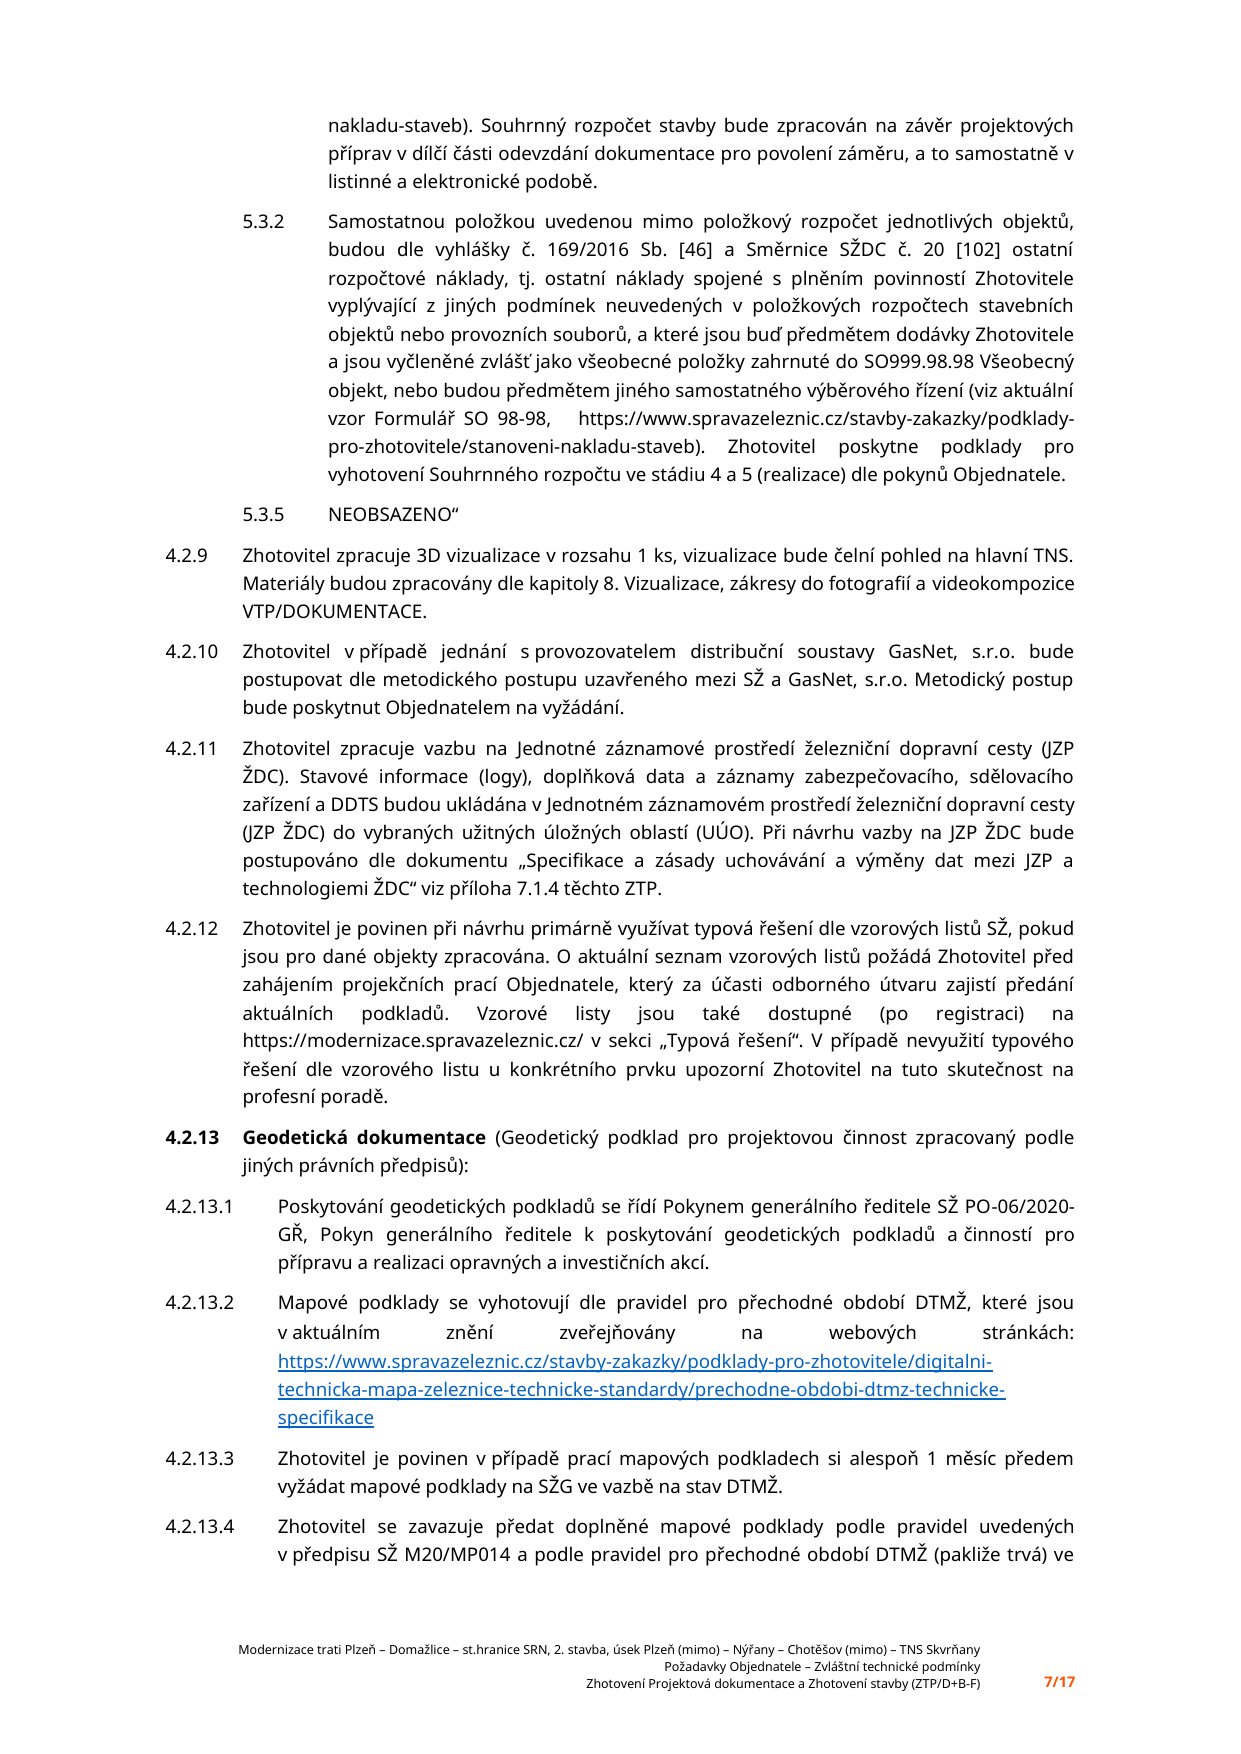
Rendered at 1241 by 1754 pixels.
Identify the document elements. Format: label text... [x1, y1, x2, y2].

text Poskytování geodetických podkladů se řídí Pokynem generálního ředitele SŽ PO-06/2020-GŘ, Pokyn generálního ředitele k poskytování geodetických podkladů a činností pro přípravu a realizaci opravných a investičních akcí. [165, 1193, 1075, 1274]
text Zhotovitel zpracuje vazbu na Jednotné záznamové prostředí železniční dopravní cesty (JZP ŽDC). Stavové informace (logy), doplňková data a záznamy zabezpečovacího, sdělovacího zařízení a DDTS budou ukládána v Jednotném záznamovém prostředí železniční dopravní cesty (JZP ŽDC) do vybraných užitných úložných oblastí (UÚO). Při návrhu vazby na JZP ŽDC bude postupováno dle dokumentu „Specifikace a zásady uchovávání a výměny dat mezi JZP a technologiemi ŽDC“ viz příloha 7.1.4 těchto ZTP. [165, 735, 1075, 901]
text 5.3.2 Samostatnou položkou uvedenou mimo položkový rozpočet jednotlivých objektů, budou dle vyhlášky č. 169/2016 Sb. [46] a Směrnice SŽDC č. 20 [102] ostatní rozpočtové náklady, tj. ostatní náklady spojené s plněním povinností Zhotovitele vyplývající z jiných podmínek neuvedených v položkových rozpočtech stavebních objektů nebo provozních souborů, a které jsou buď předmětem dodávky Zhotovitele a jsou vyčleněné zvlášť jako všeobecné položky zahrnuté do SO999.98.98 Všeobecný objekt, nebo budou předmětem jiného samostatného výběrového řízení (viz aktuální vzor Formulář SO 98-98, https://www.spravazeleznic.cz/stavby-zakazky/podklady-pro-zhotovitele/stanoveni-nakladu-staveb). Zhotovitel poskytne podklady pro vyhotovení Souhrnného rozpočtu ve stádiu 4 a 5 (realizace) dle pokynů Objednatele. [242, 209, 1075, 486]
text Zhotovitel je povinen v případě prací mapových podkladech si alespoň 1 měsíc předem vyžádat mapové podklady na SŽG ve vazbě na stav DTMŽ. [165, 1445, 1075, 1498]
text Zhotovitel zpracuje 3D vizualizace v rozsahu 1 ks, vizualizace bude čelní pohled na hlavní TNS. Materiály budou zpracovány dle kapitoly 8. Vizualizace, zákresy do fotografií a videokompozice VTP/DOKUMENTACE. [165, 542, 1075, 623]
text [165, 1513, 1075, 1567]
text 5.3.5 NEOBSAZENO“ [242, 501, 1075, 527]
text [242, 112, 1075, 194]
text Zhotovitel je povinen při návrhu primárně využívat typová řešení dle vzorových listů SŽ, pokud jsou pro dané objekty zpracována. O aktuální seznam vzorových listů požádá Zhotovitel před zahájením projekčních prací Objednatele, který za účasti odborného útvaru zajistí předání aktuálních podkladů. Vzorové listy jsou také dostupné (po registraci) na https://modernizace.spravazeleznic.cz/ v sekci „Typová řešení“. V případě nevyužití typového řešení dle vzorového listu u konkrétního prvku upozorní Zhotovitel na tuto skutečnost na profesní poradě. [165, 916, 1075, 1109]
text Mapové podklady se vyhotovují dle pravidel pro přechodné období DTMŽ, které jsou v aktuálním znění zveřejňovány na webových stránkách: https://www.spravazeleznic.cz/stavby-zakazky/podklady-pro-zhotovitele/digitalni-technicka-mapa-zeleznice-technicke-standardy/prechodne-obdobi-dtmz-technicke-specifikace [165, 1289, 1075, 1430]
text Zhotovitel v případě jednání s provozovatelem distribuční soustavy GasNet, s.r.o. bude postupovat dle metodického postupu uzavřeného mezi SŽ a GasNet, s.r.o. Metodický postup bude poskytnut Objednatelem na vyžádání. [165, 638, 1075, 720]
text Geodetická dokumentace (Geodetický podklad pro projektovou činnost zpracovaný podle jiných právních předpisů): [165, 1124, 1075, 1178]
